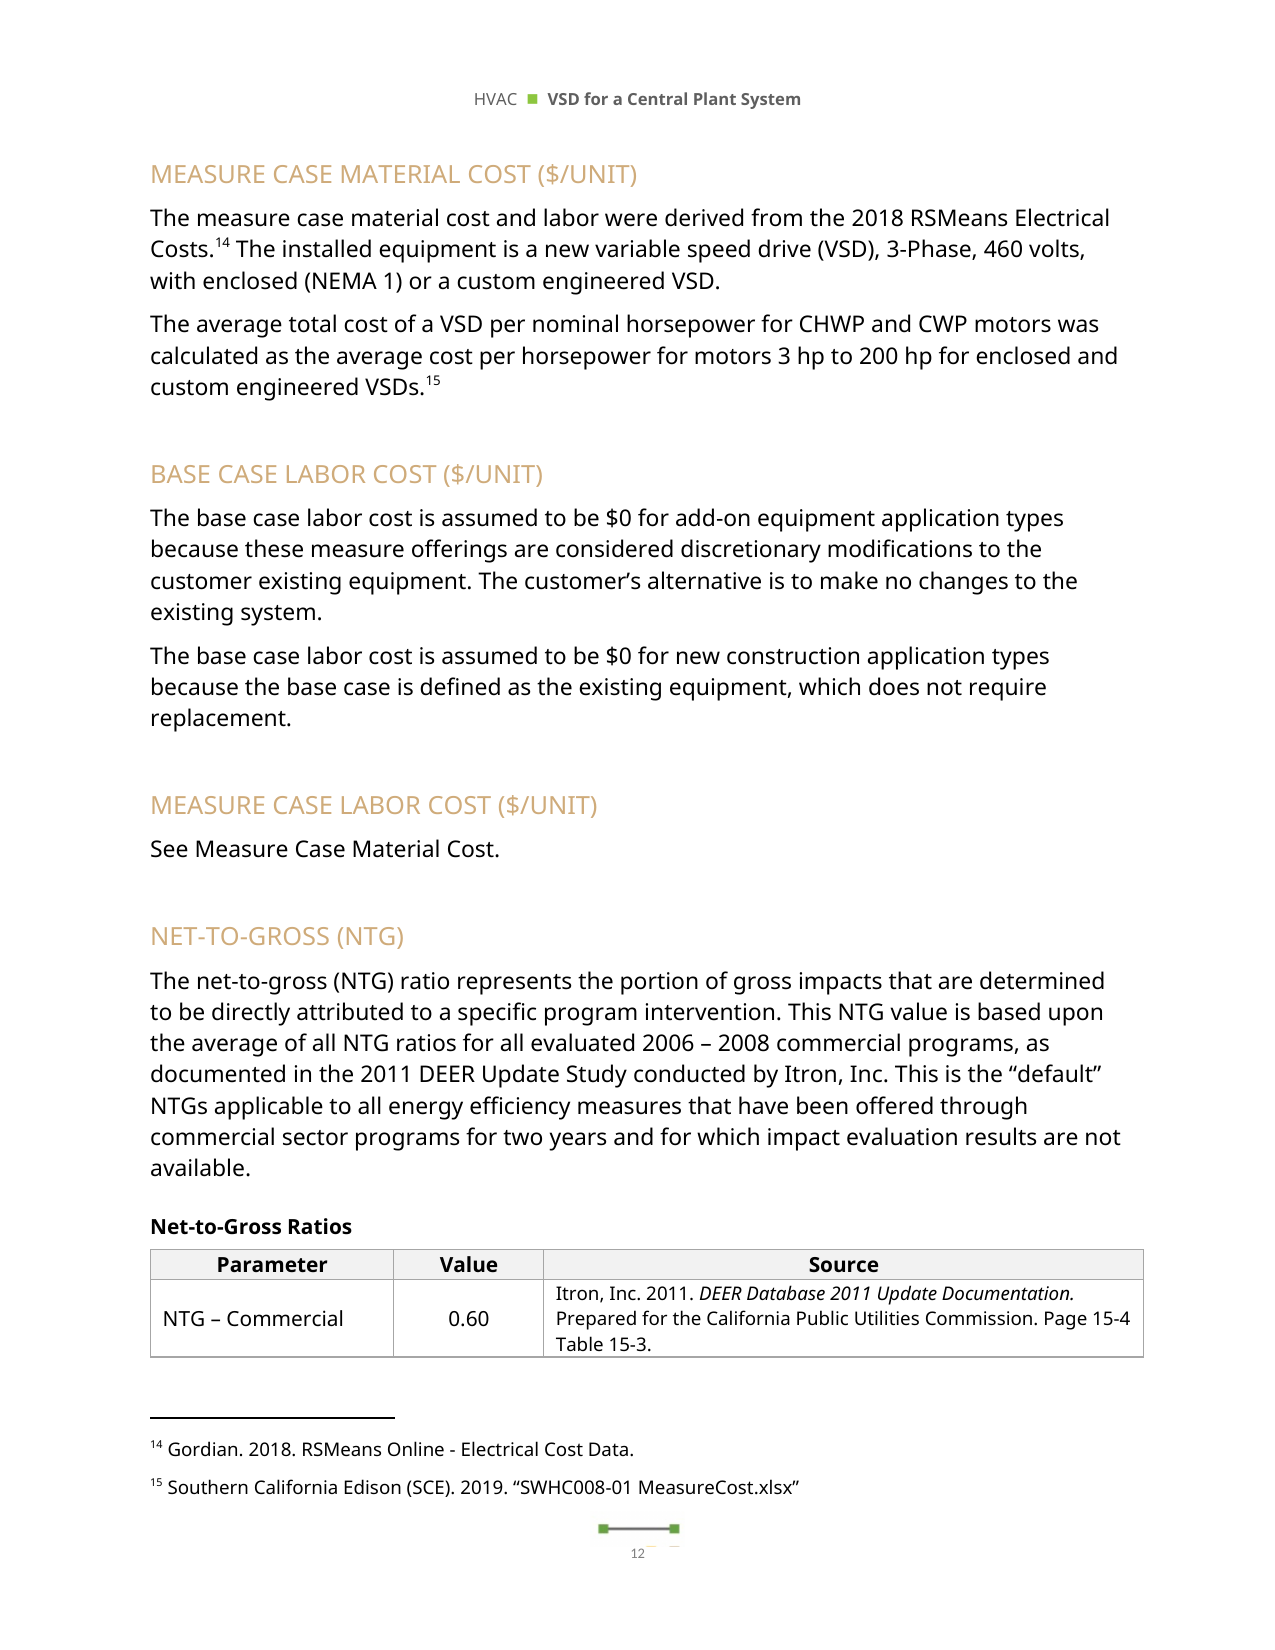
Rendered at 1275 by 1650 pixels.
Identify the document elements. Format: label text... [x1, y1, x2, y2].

text The average total cost of a VSD per nominal horsepower for CHWP and CWP motors was calculated as the average cost per horsepower for motors 3 hp to 200 hp for enclosed and custom engineered VSDs. [150, 308, 1125, 402]
subtitle Measure Case Material Cost ($/unit) [150, 158, 1125, 189]
text The net-to-gross (NTG) ratio represents the portion of gross impacts that are determined to be directly attributed to a specific program intervention. This NTG value is based upon the average of all NTG ratios for all evaluated 2006 – 2008 commercial programs, as documented in the 2011 DEER Update Study conducted by Itron, Inc. This is the “default” NTGs applicable to all energy efficiency measures that have been offered through commercial sector programs for two years and for which impact evaluation results are not available. [150, 964, 1125, 1183]
text The base case labor cost is assumed to be $0 for new construction application types because the base case is defined as the existing equipment, which does not require replacement. [150, 639, 1125, 733]
text The base case labor cost is assumed to be $0 for add-on equipment application types because these measure offerings are considered discretionary modifications to the customer existing equipment. The customer’s alternative is to make no changes to the existing system. [150, 502, 1125, 627]
table_header Source [544, 1250, 1143, 1279]
text Net-to-Gross Ratios [150, 1212, 1125, 1241]
table_header Parameter [151, 1250, 393, 1279]
picture [589, 1512, 684, 1547]
subtitle Net-to-Gross (NTG) [150, 921, 1125, 952]
table_cell 0.60 [394, 1280, 543, 1356]
text See Measure Case Material Cost. [150, 833, 1125, 864]
subtitle Base Case Labor Cost ($/unit) [150, 458, 1125, 489]
table_header Value [394, 1250, 543, 1279]
table_cell Itron, Inc. 2011. DEER Database 2011 Update Documentation. Prepared for the California Public Utilities Commission. Page 15-4 Table 15-3. [544, 1280, 1143, 1356]
table_cell NTG – Commercial [151, 1280, 393, 1356]
subtitle Measure Case Labor Cost ($/unit) [150, 789, 1125, 821]
text The measure case material cost and labor were derived from the 2018 RSMeans Electrical Costs. The installed equipment is a new variable speed drive (VSD), 3-Phase, 460 volts, with enclosed (NEMA 1) or a custom engineered VSD. [150, 202, 1125, 296]
